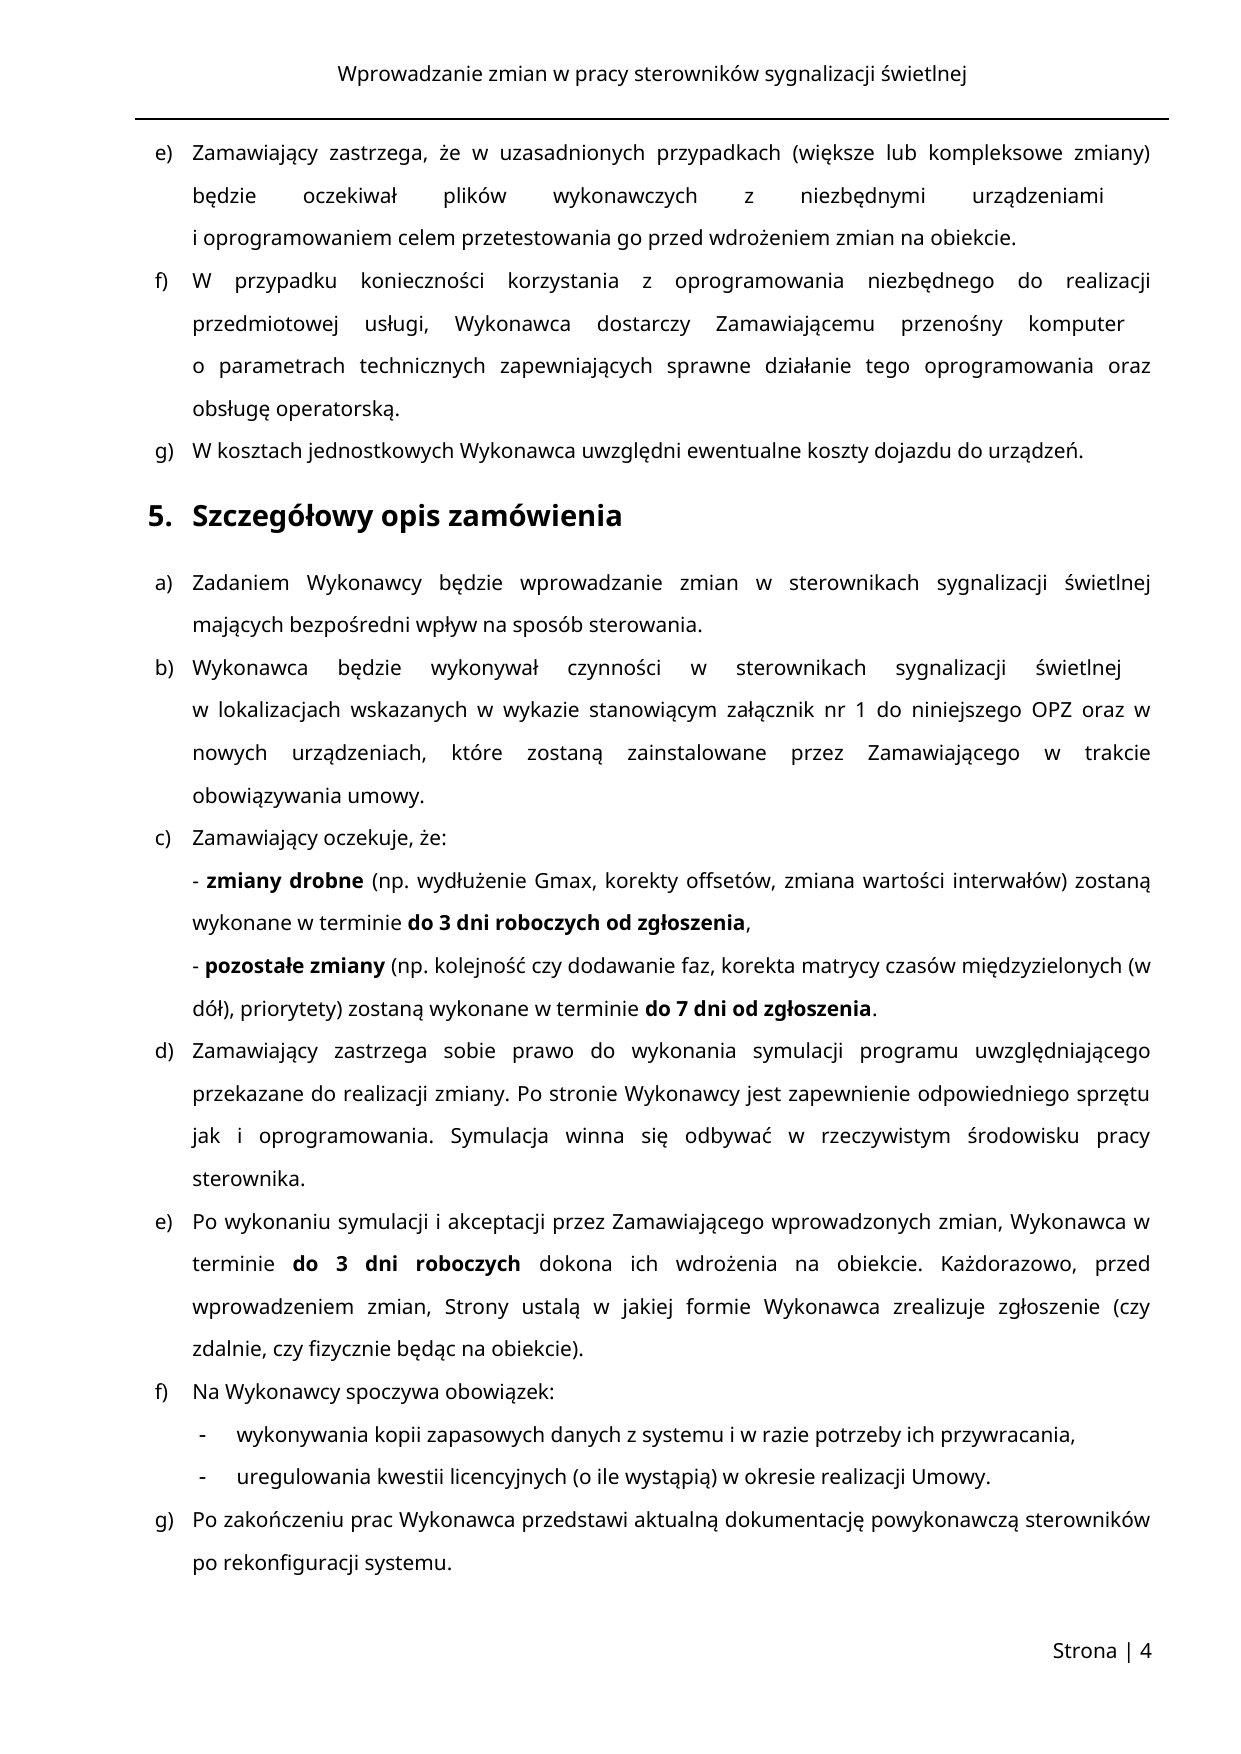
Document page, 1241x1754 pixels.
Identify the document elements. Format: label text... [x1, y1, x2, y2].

list Zamawiający zastrzega, że w uzasadnionych przypadkach (większe lub kompleksowe zmiany) będzie oczekiwał plików wykonawczych z niezbędnymi urządzeniami i oprogramowaniem celem przetestowania go przed wdrożeniem zmian na obiekcie. [154, 138, 1152, 252]
list Zadaniem Wykonawcy będzie wprowadzanie zmian w sterownikach sygnalizacji świetlnej mających bezpośredni wpływ na sposób sterowania. [154, 568, 1152, 639]
list Wykonawca będzie wykonywał czynności w sterownikach sygnalizacji świetlnej w lokalizacjach wskazanych w wykazie stanowiącym załącznik nr 1 do niniejszego OPZ oraz w nowych urządzeniach, które zostaną zainstalowane przez Zamawiającego w trakcie obowiązywania umowy. [154, 653, 1152, 809]
list W przypadku konieczności korzystania z oprogramowania niezbędnego do realizacji przedmiotowej usługi, Wykonawca dostarczy Zamawiającemu przenośny komputer o parametrach technicznych zapewniających sprawne działanie tego oprogramowania oraz obsługę operatorską. [154, 266, 1152, 422]
list Po wykonaniu symulacji i akceptacji przez Zamawiającego wprowadzonych zmian, Wykonawca w terminie do 3 dni roboczych dokona ich wdrożenia na obiekcie. Każdorazowo, przed wprowadzeniem zmian, Strony ustalą w jakiej formie Wykonawca zrealizuje zgłoszenie (czy zdalnie, czy fizycznie będąc na obiekcie). [154, 1207, 1152, 1363]
list - zmiany drobne (np. wydłużenie Gmax, korekty offsetów, zmiana wartości interwałów) zostaną wykonane w terminie do 3 dni roboczych od zgłoszenia, [192, 866, 1152, 937]
list Po zakończeniu prac Wykonawca przedstawi aktualną dokumentację powykonawczą sterowników po rekonfiguracji systemu. [154, 1505, 1152, 1576]
list Na Wykonawcy spoczywa obowiązek: [154, 1377, 1152, 1406]
list W kosztach jednostkowych Wykonawca uwzględni ewentualne koszty dojazdu do urządzeń. [154, 436, 1152, 465]
list Zamawiający oczekuje, że: [154, 823, 1152, 852]
list Zamawiający zastrzega sobie prawo do wykonania symulacji programu uwzględniającego przekazane do realizacji zmiany. Po stronie Wykonawcy jest zapewnienie odpowiedniego sprzętu jak i oprogramowania. Symulacja winna się odbywać w rzeczywistym środowisku pracy sterownika. [154, 1036, 1152, 1193]
subtitle Szczegółowy opis zamówienia [148, 496, 1152, 535]
list uregulowania kwestii licencyjnych (o ile wystąpią) w okresie realizacji Umowy. [199, 1462, 1152, 1491]
list wykonywania kopii zapasowych danych z systemu i w razie potrzeby ich przywracania, [199, 1420, 1152, 1448]
list - pozostałe zmiany (np. kolejność czy dodawanie faz, korekta matrycy czasów międzyzielonych (w dół), priorytety) zostaną wykonane w terminie do 7 dni od zgłoszenia. [192, 951, 1152, 1022]
